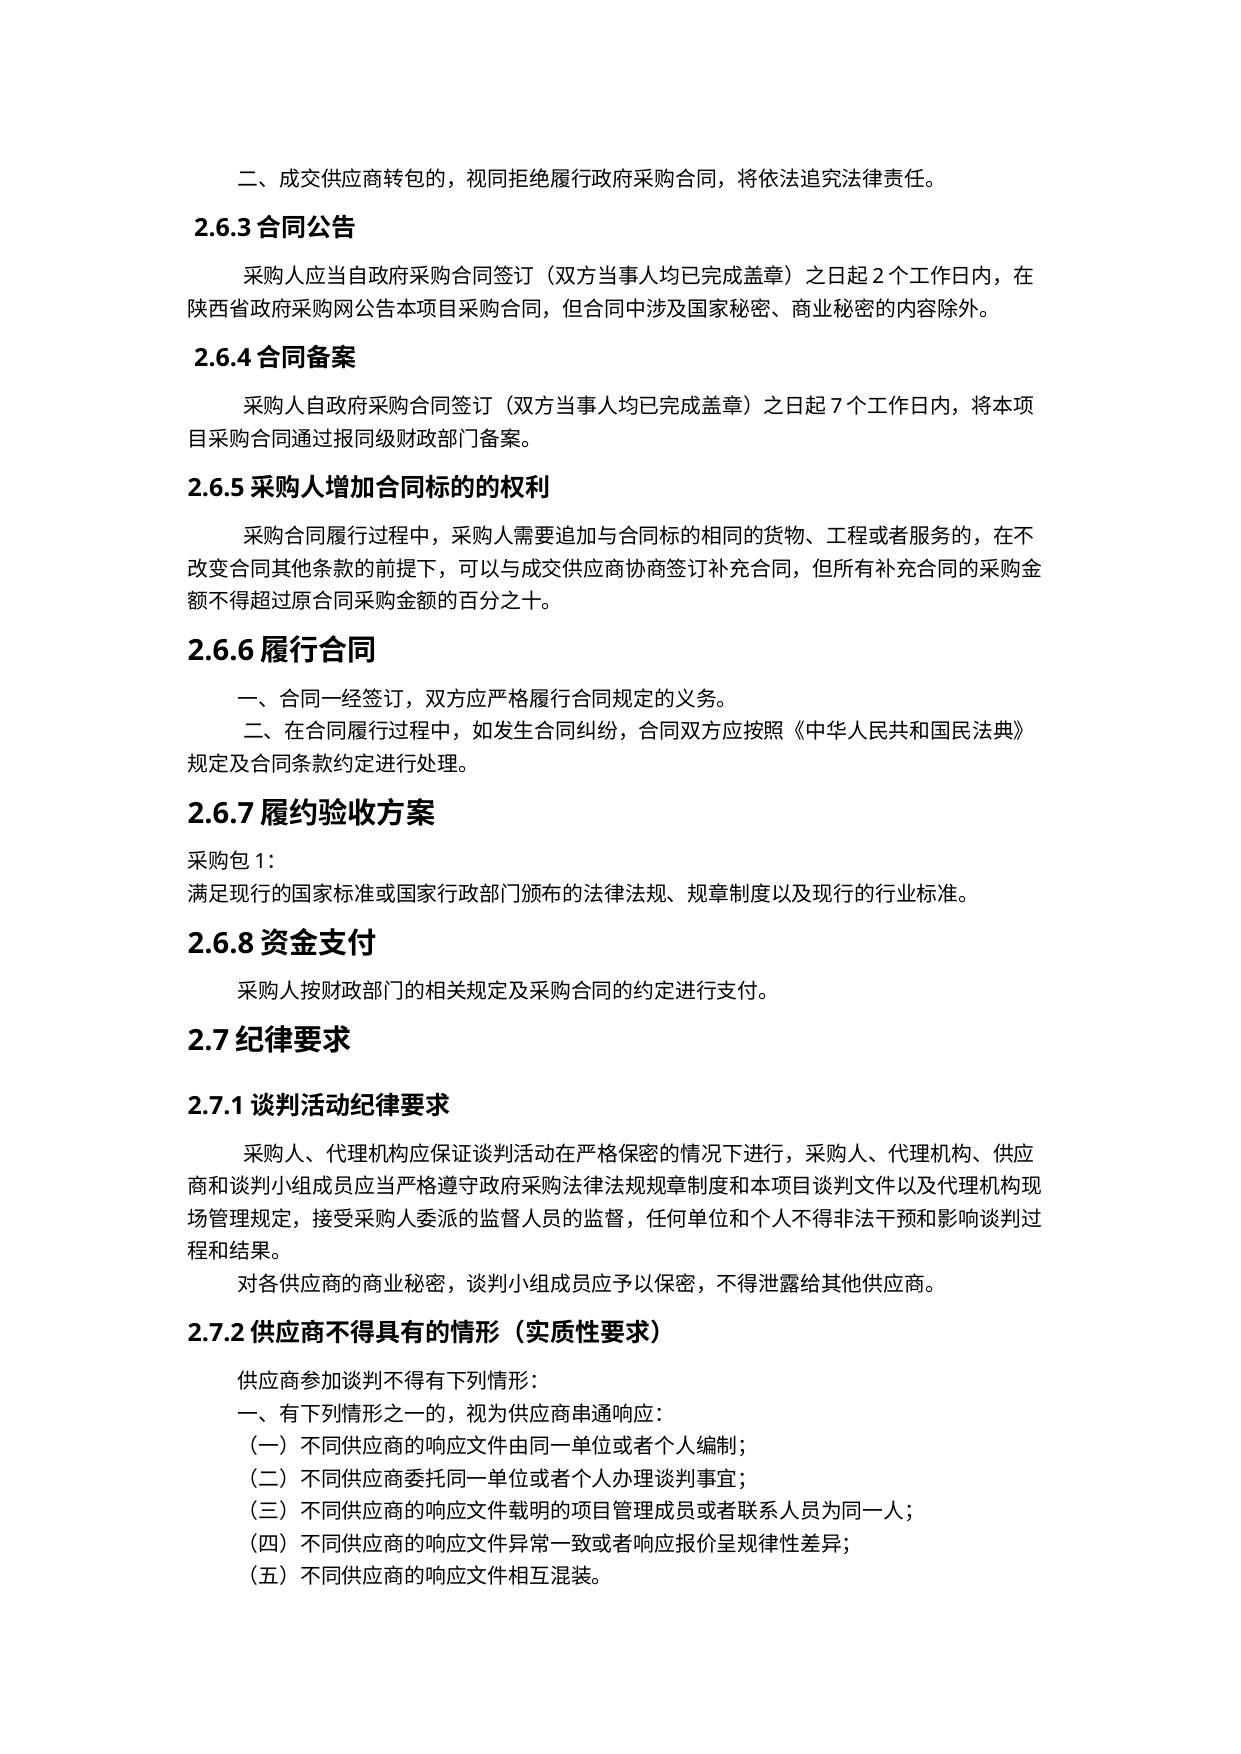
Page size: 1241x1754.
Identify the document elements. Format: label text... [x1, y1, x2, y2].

text 二、在合同履行过程中，如发生合同纠纷，合同双方应按照《中华人民共和国民法典》规定及合同条款约定进行处理。 [187, 714, 1053, 779]
text （一）不同供应商的响应文件由同一单位或者个人编制； [187, 1429, 1053, 1462]
text （三）不同供应商的响应文件载明的项目管理成员或者联系人员为同一人； [187, 1494, 1053, 1527]
text 2.6.8资金支付 [187, 909, 1053, 974]
text 一、合同一经签订，双方应严格履行合同规定的义务。 [187, 682, 1053, 714]
text 采购人、代理机构应保证谈判活动在严格保密的情况下进行，采购人、代理机构、供应商和谈判小组成员应当严格遵守政府采购法律法规规章制度和本项目谈判文件以及代理机构现场管理规定，接受采购人委派的监督人员的监督，任何单位和个人不得非法干预和影响谈判过程和结果。 [187, 1137, 1053, 1267]
text 采购人应当自政府采购合同签订（双方当事人均已完成盖章）之日起2个工作日内，在陕西省政府采购网公告本项目采购合同，但合同中涉及国家秘密、商业秘密的内容除外。 [187, 259, 1053, 324]
text 满足现行的国家标准或国家行政部门颁布的法律法规、规章制度以及现行的行业标准。 [187, 877, 1053, 909]
text 2.6.4合同备案 [187, 324, 1053, 389]
text 供应商参加谈判不得有下列情形： [187, 1364, 1053, 1397]
text 2.7.2供应商不得具有的情形（实质性要求） [187, 1299, 1053, 1364]
text 采购人按财政部门的相关规定及采购合同的约定进行支付。 [187, 974, 1053, 1007]
text 2.6.6履行合同 [187, 617, 1053, 682]
text 2.7.1谈判活动纪律要求 [187, 1072, 1053, 1137]
text 二、成交供应商转包的，视同拒绝履行政府采购合同，将依法追究法律责任。 [187, 162, 1053, 194]
text 2.6.7履约验收方案 [187, 779, 1053, 844]
text 一、有下列情形之一的，视为供应商串通响应： [187, 1397, 1053, 1429]
text 采购合同履行过程中，采购人需要追加与合同标的相同的货物、工程或者服务的，在不改变合同其他条款的前提下，可以与成交供应商协商签订补充合同，但所有补充合同的采购金额不得超过原合同采购金额的百分之十。 [187, 519, 1053, 617]
text 采购人自政府采购合同签订（双方当事人均已完成盖章）之日起7个工作日内，将本项目采购合同通过报同级财政部门备案。 [187, 389, 1053, 454]
text （二）不同供应商委托同一单位或者个人办理谈判事宜； [187, 1462, 1053, 1494]
text 采购包1： [187, 844, 1053, 877]
text 2.6.5采购人增加合同标的的权利 [187, 454, 1053, 519]
text 2.7纪律要求 [187, 1007, 1053, 1072]
text （四）不同供应商的响应文件异常一致或者响应报价呈规律性差异； [187, 1527, 1053, 1559]
text （五）不同供应商的响应文件相互混装。 [187, 1559, 1053, 1592]
text 对各供应商的商业秘密，谈判小组成员应予以保密，不得泄露给其他供应商。 [187, 1267, 1053, 1299]
text 2.6.3合同公告 [187, 194, 1053, 259]
